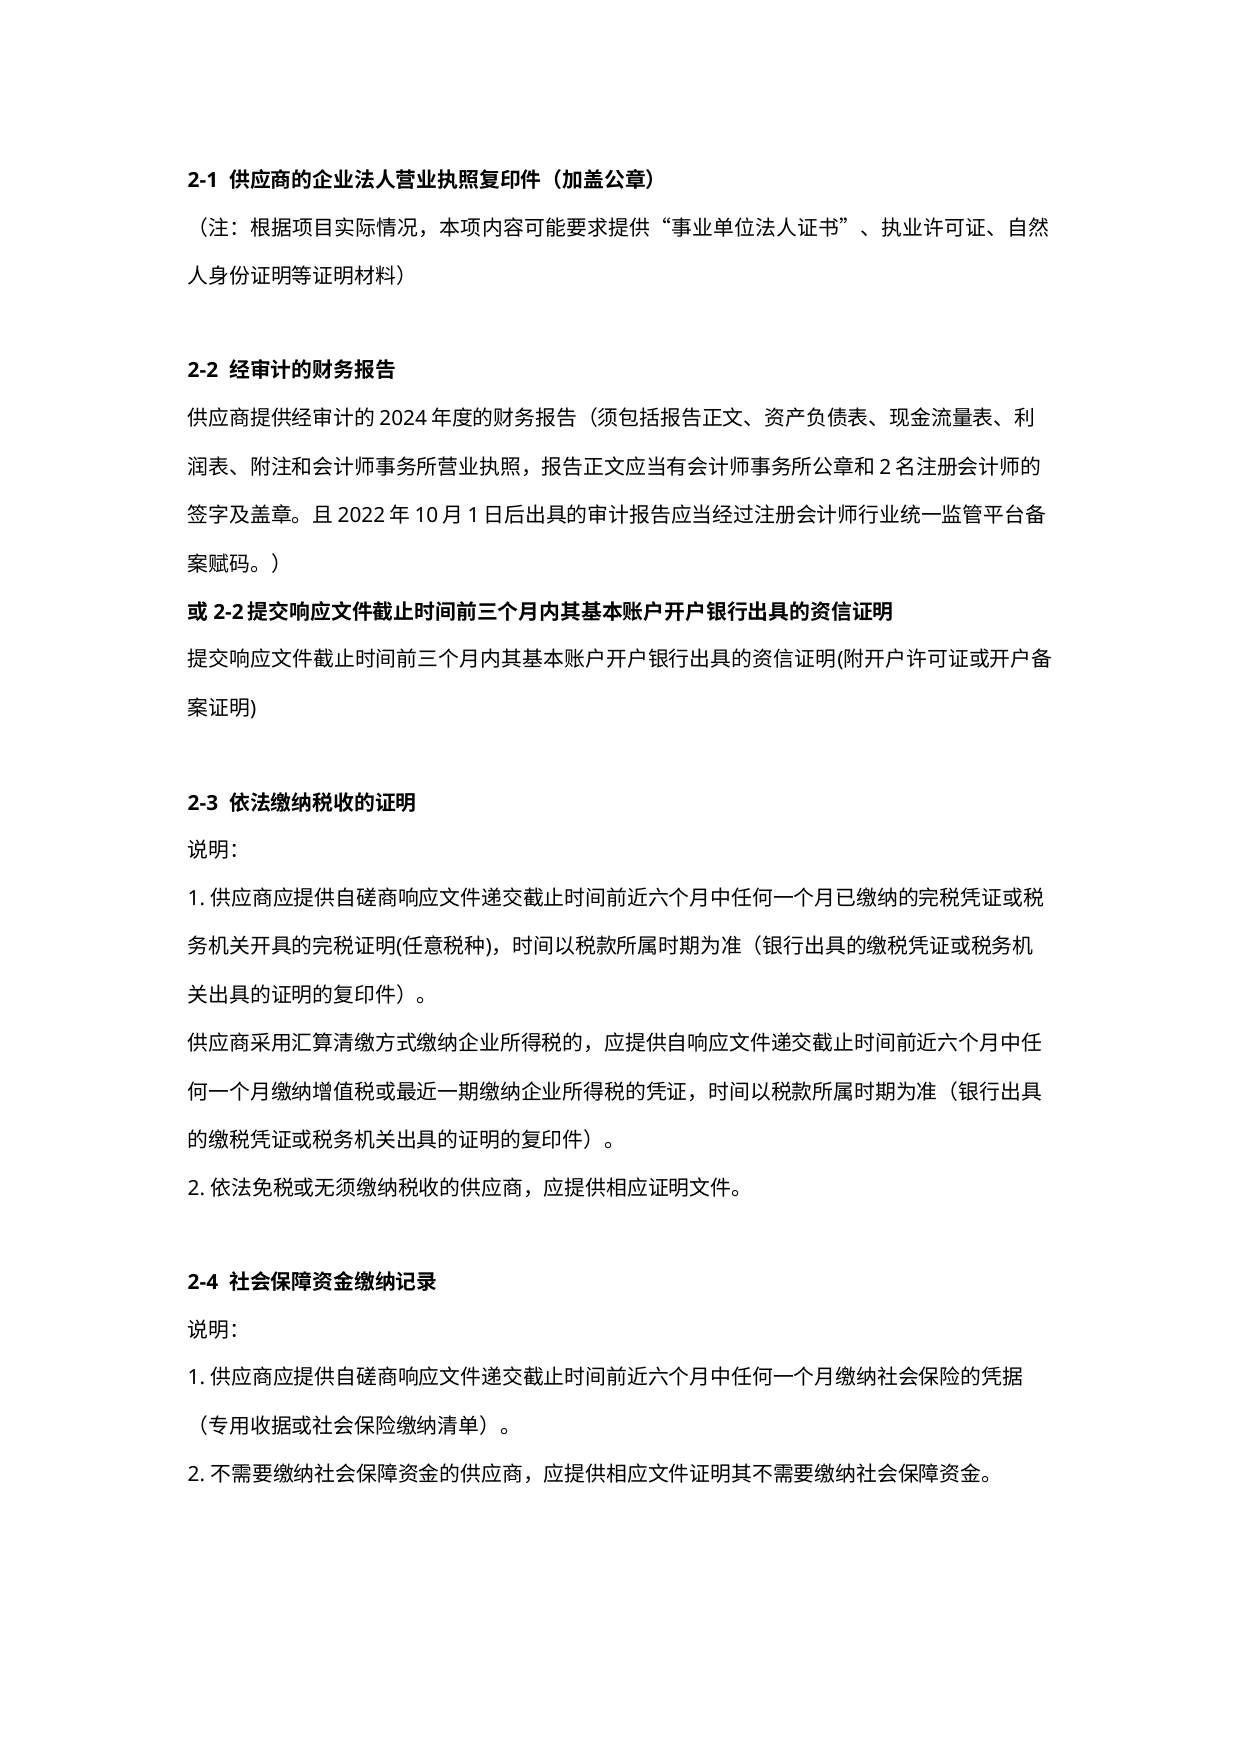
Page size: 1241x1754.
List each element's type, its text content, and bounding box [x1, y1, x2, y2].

text 1. 供应商应提供自磋商响应文件递交截止时间前近六个月中任何一个月已缴纳的完税凭证或税务机关开具的完税证明(任意税种)，时间以税款所属时期为准（银行出具的缴税凭证或税务机关出具的证明的复印件）。 [187, 880, 1053, 1010]
text （注：根据项目实际情况，本项内容可能要求提供“事业单位法人证书”、执业许可证、自然人身份证明等证明材料） [187, 209, 1053, 291]
text 提交响应文件截止时间前三个月内其基本账户开户银行出具的资信证明(附开户许可证或开户备案证明) [187, 642, 1053, 723]
text 2-1 供应商的企业法人营业执照复印件（加盖公章） [187, 162, 1053, 194]
text 供应商采用汇算清缴方式缴纳企业所得税的，应提供自响应文件递交截止时间前近六个月中任何一个月缴纳增值税或最近一期缴纳企业所得税的凭证，时间以税款所属时期为准（银行出具的缴税凭证或税务机关出具的证明的复印件）。 [187, 1025, 1053, 1155]
text 说明： [187, 832, 1053, 865]
text 2. 依法免税或无须缴纳税收的供应商，应提供相应证明文件。 [187, 1170, 1053, 1203]
text 2-4 社会保障资金缴纳记录 [187, 1264, 1053, 1297]
text 1. 供应商应提供自磋商响应文件递交截止时间前近六个月中任何一个月缴纳社会保险的凭据（专用收据或社会保险缴纳清单）。 [187, 1359, 1053, 1441]
text 供应商提供经审计的2024年度的财务报告（须包括报告正文、资产负债表、现金流量表、利润表、附注和会计师事务所营业执照，报告正文应当有会计师事务所公章和2名注册会计师的签字及盖章。且2022年10月1日后出具的审计报告应当经过注册会计师行业统一监管平台备案赋码。） [187, 400, 1053, 579]
text 说明： [187, 1312, 1053, 1344]
text 或 2-2提交响应文件截止时间前三个月内其基本账户开户银行出具的资信证明 [187, 594, 1053, 627]
text 2-3 依法缴纳税收的证明 [187, 785, 1053, 817]
text 2-2 经审计的财务报告 [187, 353, 1053, 385]
text 2. 不需要缴纳社会保障资金的供应商，应提供相应文件证明其不需要缴纳社会保障资金。 [187, 1456, 1053, 1488]
